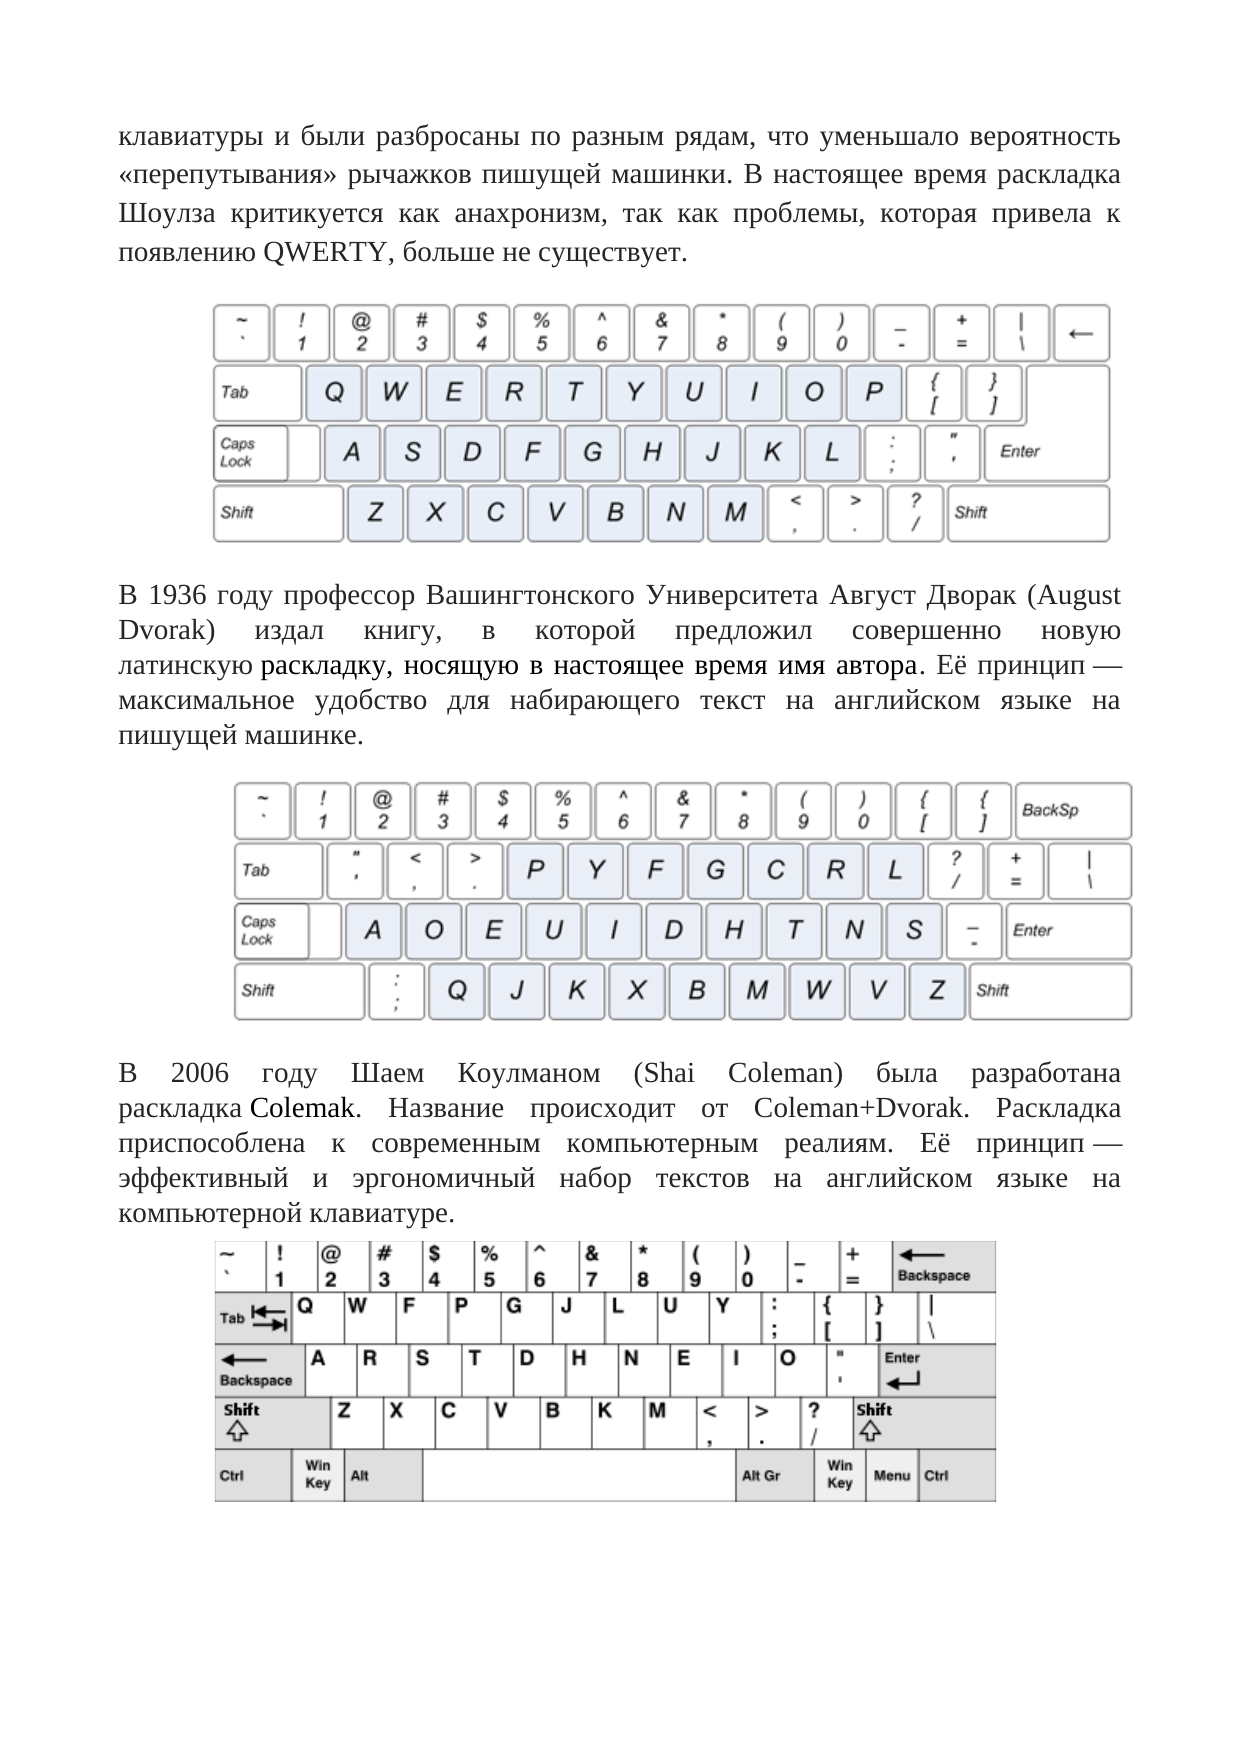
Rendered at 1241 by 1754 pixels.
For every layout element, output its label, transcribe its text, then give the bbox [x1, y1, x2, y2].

picture [214, 1241, 997, 1502]
text В 2006 году Шаем Коулманом (Shai Coleman) была разработана раскладка Colemak. Название происходит от Coleman+Dvorak. Раскладка приспособлена к современным компьютерным реалиям. Её принцип — эффективный и эргономичный набор текстов на английском языке на компьютерной клавиатуре. [118, 1053, 1122, 1228]
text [118, 118, 1122, 267]
text В 1936 году профессор Вашингтонского Университета Август Дворак (August Dvorak) издал книгу, в которой предложил совершенно новую латинскую раскладку, носящую в настоящее время имя автора. Её принцип — максимальное удобство для набирающего текст на английском языке на пишущей машинке. [118, 575, 1122, 750]
picture [193, 284, 1131, 563]
picture [214, 762, 1153, 1041]
